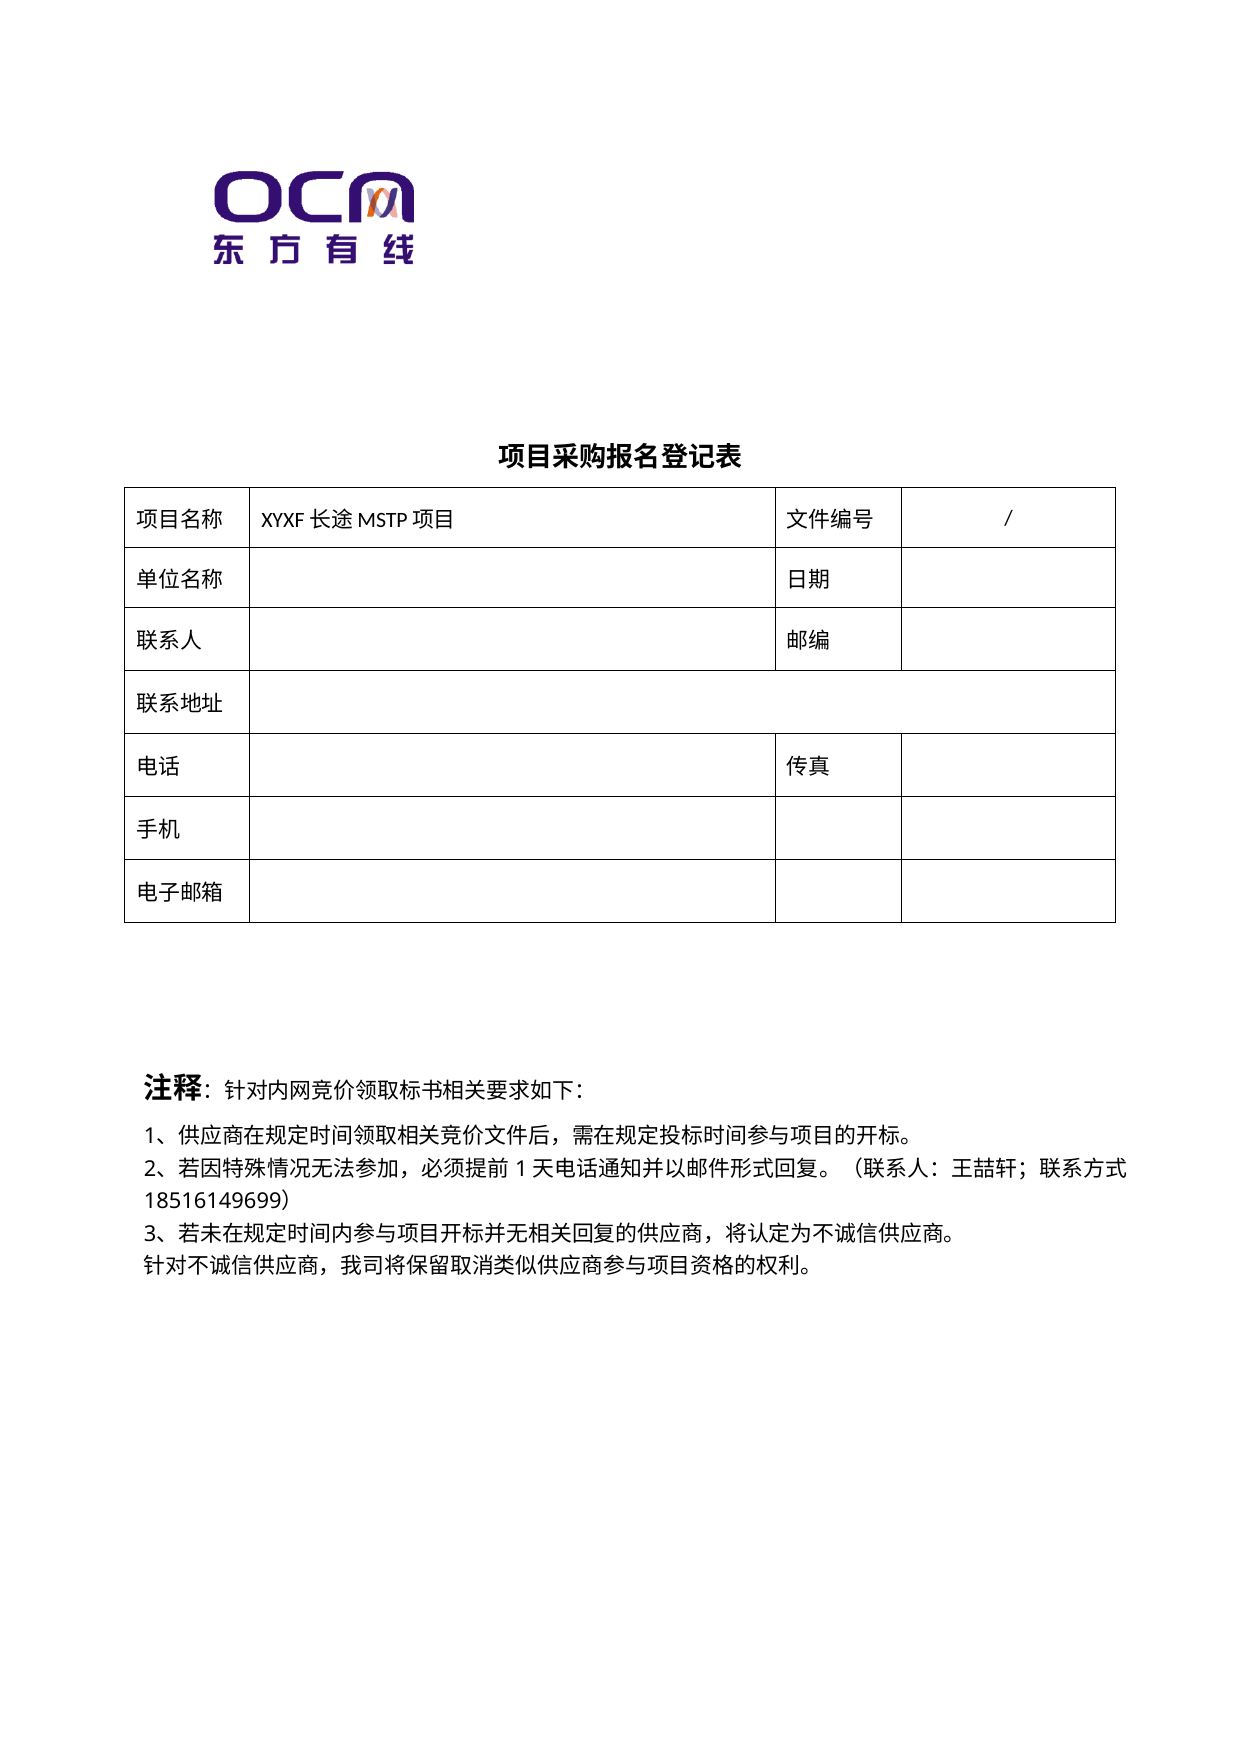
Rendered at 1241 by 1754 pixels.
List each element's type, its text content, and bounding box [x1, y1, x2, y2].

table_cell [902, 734, 1115, 796]
table_header XYXF长途MSTP项目 [250, 488, 775, 547]
text 2、若因特殊情况无法参加，必须提前1天电话通知并以邮件形式回复。（联系人：王喆轩；联系方式18516149699） [144, 1151, 1129, 1216]
text 注释：针对内网竞价领取标书相关要求如下： [144, 1053, 1129, 1118]
table_cell [902, 860, 1115, 922]
text 项目采购报名登记表 [187, 422, 1053, 487]
table_cell 联系人 [125, 608, 249, 670]
table_cell 电子邮箱 [125, 860, 249, 922]
table_header 项目名称 [125, 488, 249, 547]
table_cell [250, 797, 775, 859]
table_cell 联系地址 [125, 671, 249, 733]
table_cell [250, 608, 775, 670]
text 针对不诚信供应商，我司将保留取消类似供应商参与项目资格的权利。 [144, 1248, 1129, 1281]
table_cell 邮编 [776, 608, 901, 670]
table_cell [902, 797, 1115, 859]
text 1、供应商在规定时间领取相关竞价文件后，需在规定投标时间参与项目的开标。 [144, 1118, 1129, 1151]
table_cell [250, 671, 1115, 733]
table_header 文件编号 [776, 488, 901, 547]
text 3、若未在规定时间内参与项目开标并无相关回复的供应商，将认定为不诚信供应商。 [144, 1216, 1129, 1248]
table_cell 日期 [776, 548, 901, 607]
table_cell 电话 [125, 734, 249, 796]
table_cell [776, 797, 901, 859]
table_cell 传真 [776, 734, 901, 796]
table_header / [902, 488, 1115, 547]
table_cell [776, 860, 901, 922]
table_cell [250, 860, 775, 922]
table_cell [250, 548, 775, 607]
table_cell [250, 734, 775, 796]
table_cell 手机 [125, 797, 249, 859]
table_cell [902, 548, 1115, 607]
table_cell [902, 608, 1115, 670]
table_cell 单位名称 [125, 548, 249, 607]
picture [187, 162, 454, 281]
